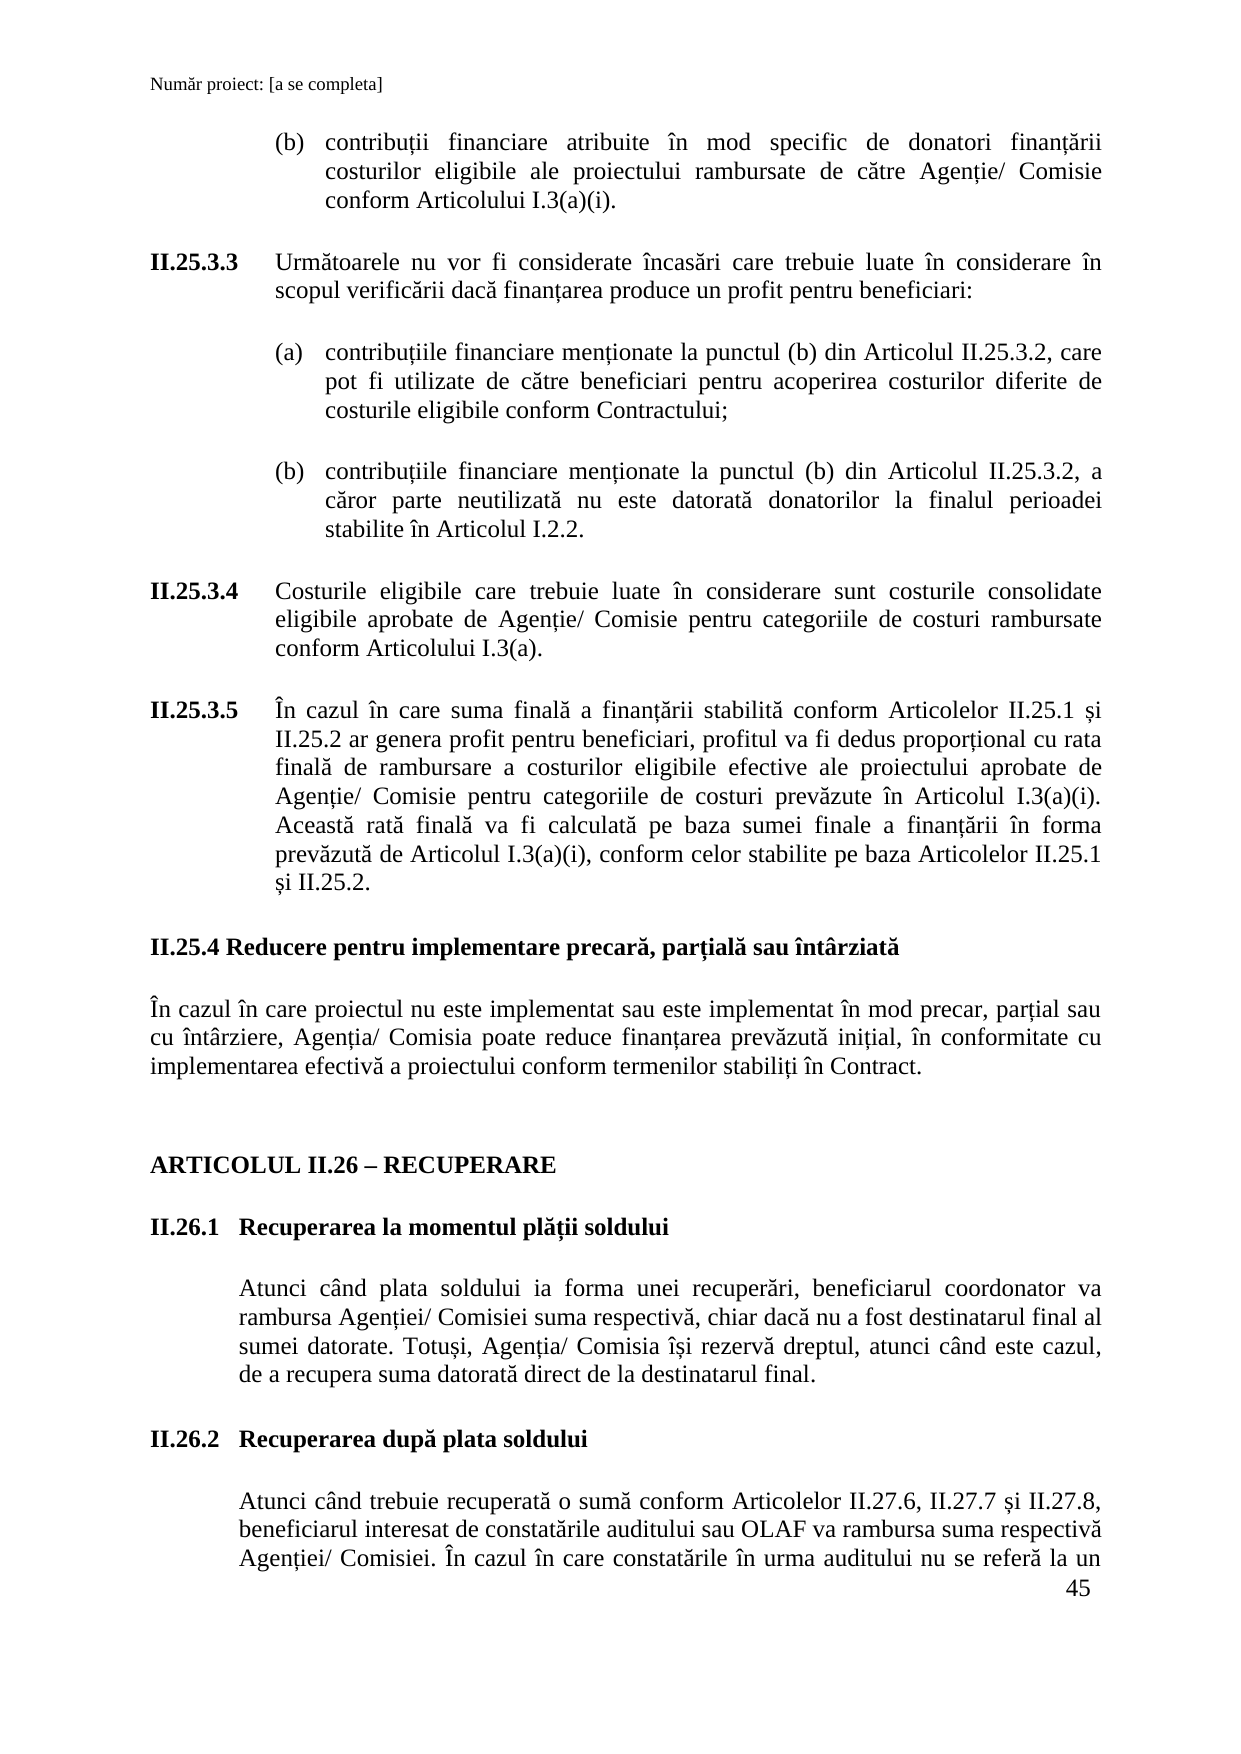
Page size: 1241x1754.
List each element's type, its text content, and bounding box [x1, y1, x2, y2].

list contribuțiile financiare menționate la punctul (b) din Articolul II.25.3.2, care pot fi utilizate de către beneficiari pentru acoperirea costurilor diferite de costurile eligibile conform Contractului; [275, 337, 1103, 423]
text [239, 1486, 1103, 1572]
subtitle II.25.4 Reducere pentru implementare precară, parțială sau întârziată [150, 932, 1103, 961]
list În cazul în care suma finală a finanțării stabilită conform Articolelor II.25.1 și II.25.2 ar genera profit pentru beneficiari, profitul va fi dedus proporțional cu rata finală de rambursare a costurilor eligibile efective ale proiectului aprobate de Agenție/ Comisie pentru categoriile de costuri prevăzute în Articolul I.3(a)(i). Această rată finală va fi calculată pe baza sumei finale a finanțării în forma prevăzută de Articolul I.3(a)(i), conform celor stabilite pe baza Articolelor II.25.1 și II.25.2. [150, 695, 1103, 896]
subtitle ARTICOLUL II.26 – RECUPERARE [150, 1150, 1103, 1178]
subtitle Recuperarea după plata soldului [150, 1424, 1103, 1453]
text Atunci când plata soldului ia forma unei recuperări, beneficiarul coordonator va rambursa Agenției/ Comisiei suma respectivă, chiar dacă nu a fost destinatarul final al sumei datorate. Totuși, Agenția/ Comisia își rezervă dreptul, atunci când este cazul, de a recupera suma datorată direct de la destinatarul final. [239, 1273, 1103, 1388]
list Recuperarea la momentul plății soldului [150, 1212, 1103, 1240]
list contribuțiile financiare menționate la punctul (b) din Articolul II.25.3.2, a căror parte neutilizată nu este datorată donatorilor la finalul perioadei stabilite în Articolul I.2.2. [275, 456, 1103, 543]
list Costurile eligibile care trebuie luate în considerare sunt costurile consolidate eligibile aprobate de Agenție/ Comisie pentru categoriile de costuri rambursate conform Articolului I.3(a). [150, 576, 1103, 662]
list contribuții financiare atribuite în mod specific de donatori finanțării costurilor eligibile ale proiectului rambursate de către Agenție/ Comisie conform Articolului I.3(a)(i). [275, 127, 1103, 214]
text În cazul în care proiectul nu este implementat sau este implementat în mod precar, parțial sau cu întârziere, Agenția/ Comisia poate reduce finanțarea prevăzută inițial, în conformitate cu implementarea efectivă a proiectului conform termenilor stabiliți în Contract. [150, 994, 1103, 1080]
list Următoarele nu vor fi considerate încasări care trebuie luate în considerare în scopul verificării dacă finanțarea produce un profit pentru beneficiari: [150, 247, 1103, 304]
